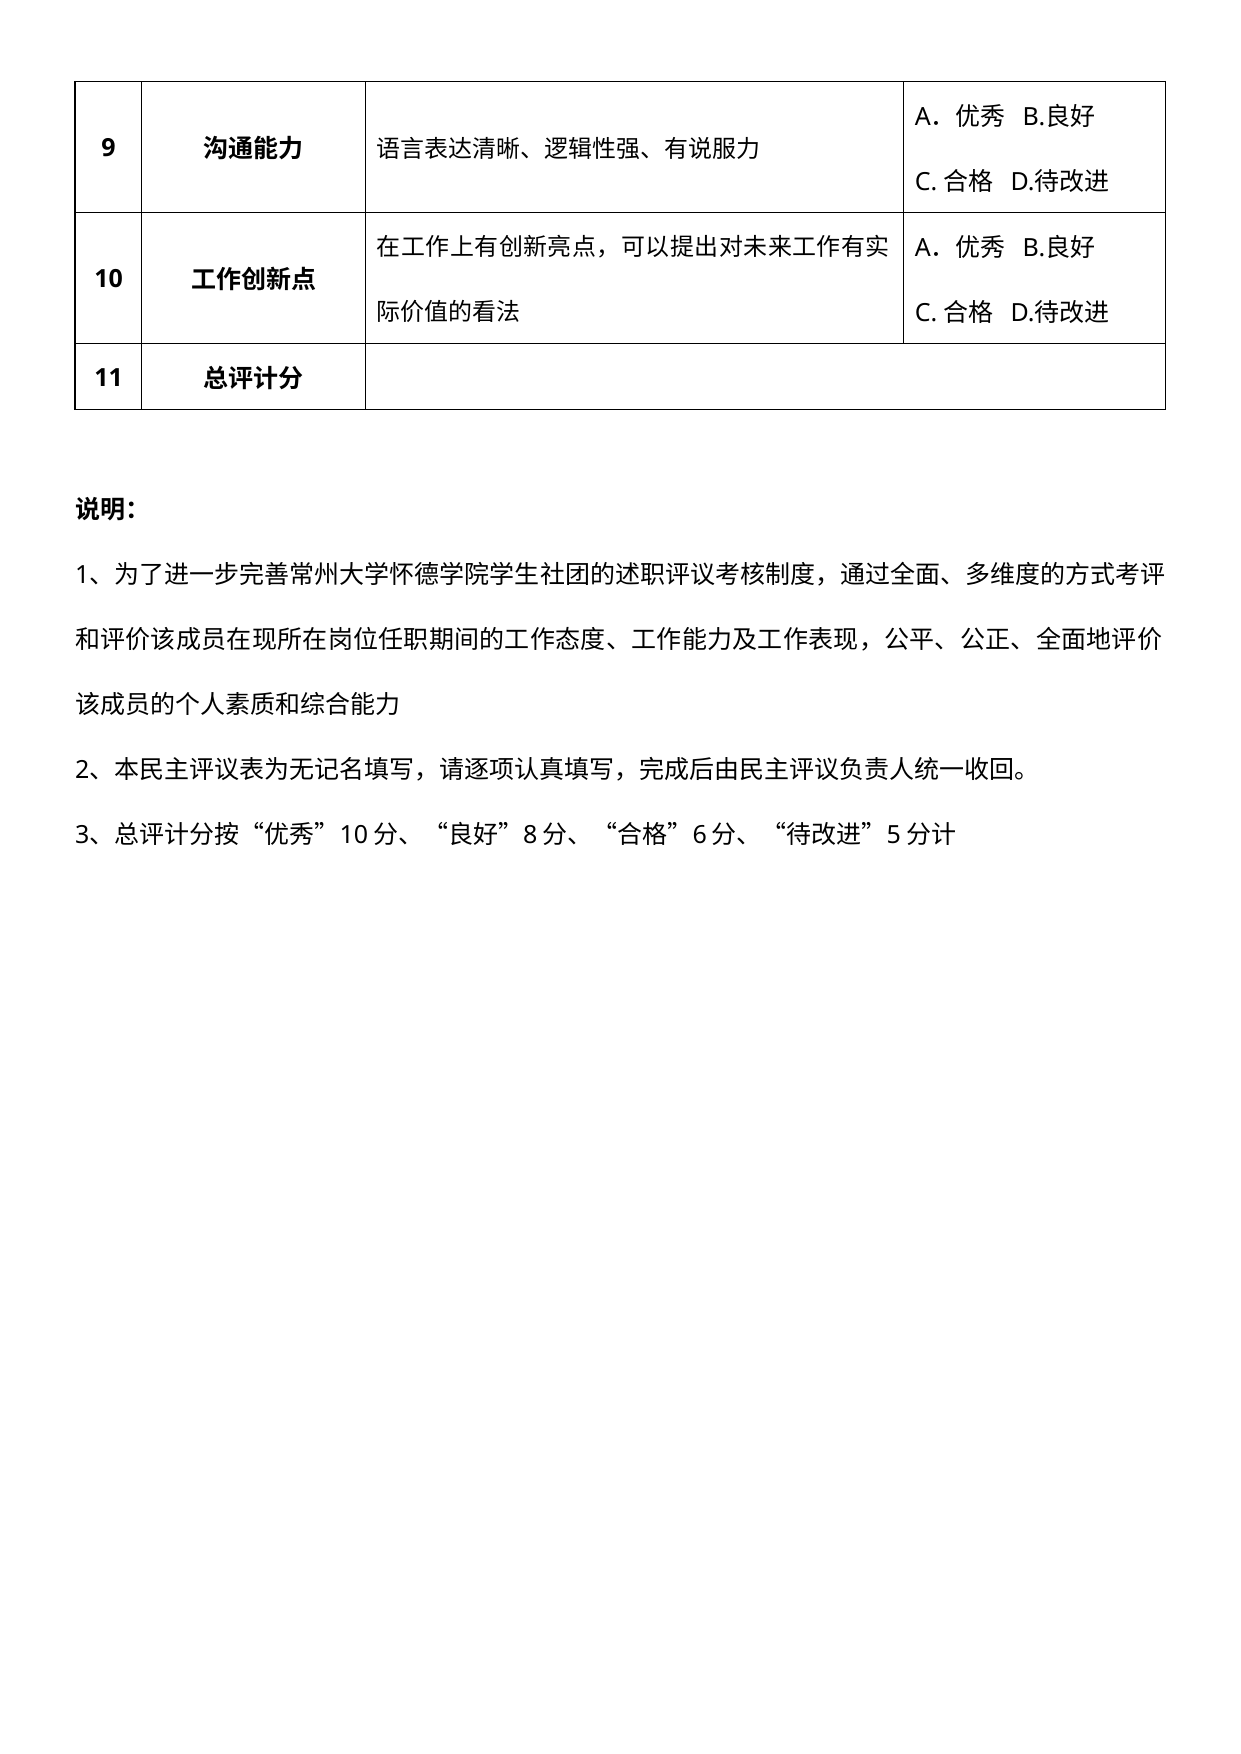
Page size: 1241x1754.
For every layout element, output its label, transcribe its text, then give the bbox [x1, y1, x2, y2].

table_cell [366, 344, 1165, 409]
table_cell 语言表达清晰、逻辑性强、有说服力 [366, 82, 903, 212]
list 2、本民主评议表为无记名填写，请逐项认真填写，完成后由民主评议负责人统一收回。 [75, 735, 1165, 800]
table_cell 沟通能力 [142, 82, 365, 212]
text 说明： [75, 475, 1165, 540]
table_cell 10 [76, 213, 141, 343]
list 1、为了进一步完善常州大学怀德学院学生社团的述职评议考核制度，通过全面、多维度的方式考评和评价该成员在现所在岗位任职期间的工作态度、工作能力及工作表现，公平、公正、全面地评价该成员的个人素质和综合能力 [75, 540, 1165, 735]
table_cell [904, 82, 1165, 212]
table_cell 9 [76, 82, 141, 212]
table_cell 总评计分 [142, 344, 365, 409]
table_cell A．优秀 B.良好 C. 合格 D.待改进 [904, 213, 1165, 343]
table_cell 工作创新点 [142, 213, 365, 343]
list 3、总评计分按“优秀”10分、“良好”8分、“合格”6分、“待改进”5分计 [75, 800, 1165, 865]
table_cell 在工作上有创新亮点，可以提出对未来工作有实际价值的看法 [366, 213, 903, 343]
table_cell 11 [76, 344, 141, 409]
